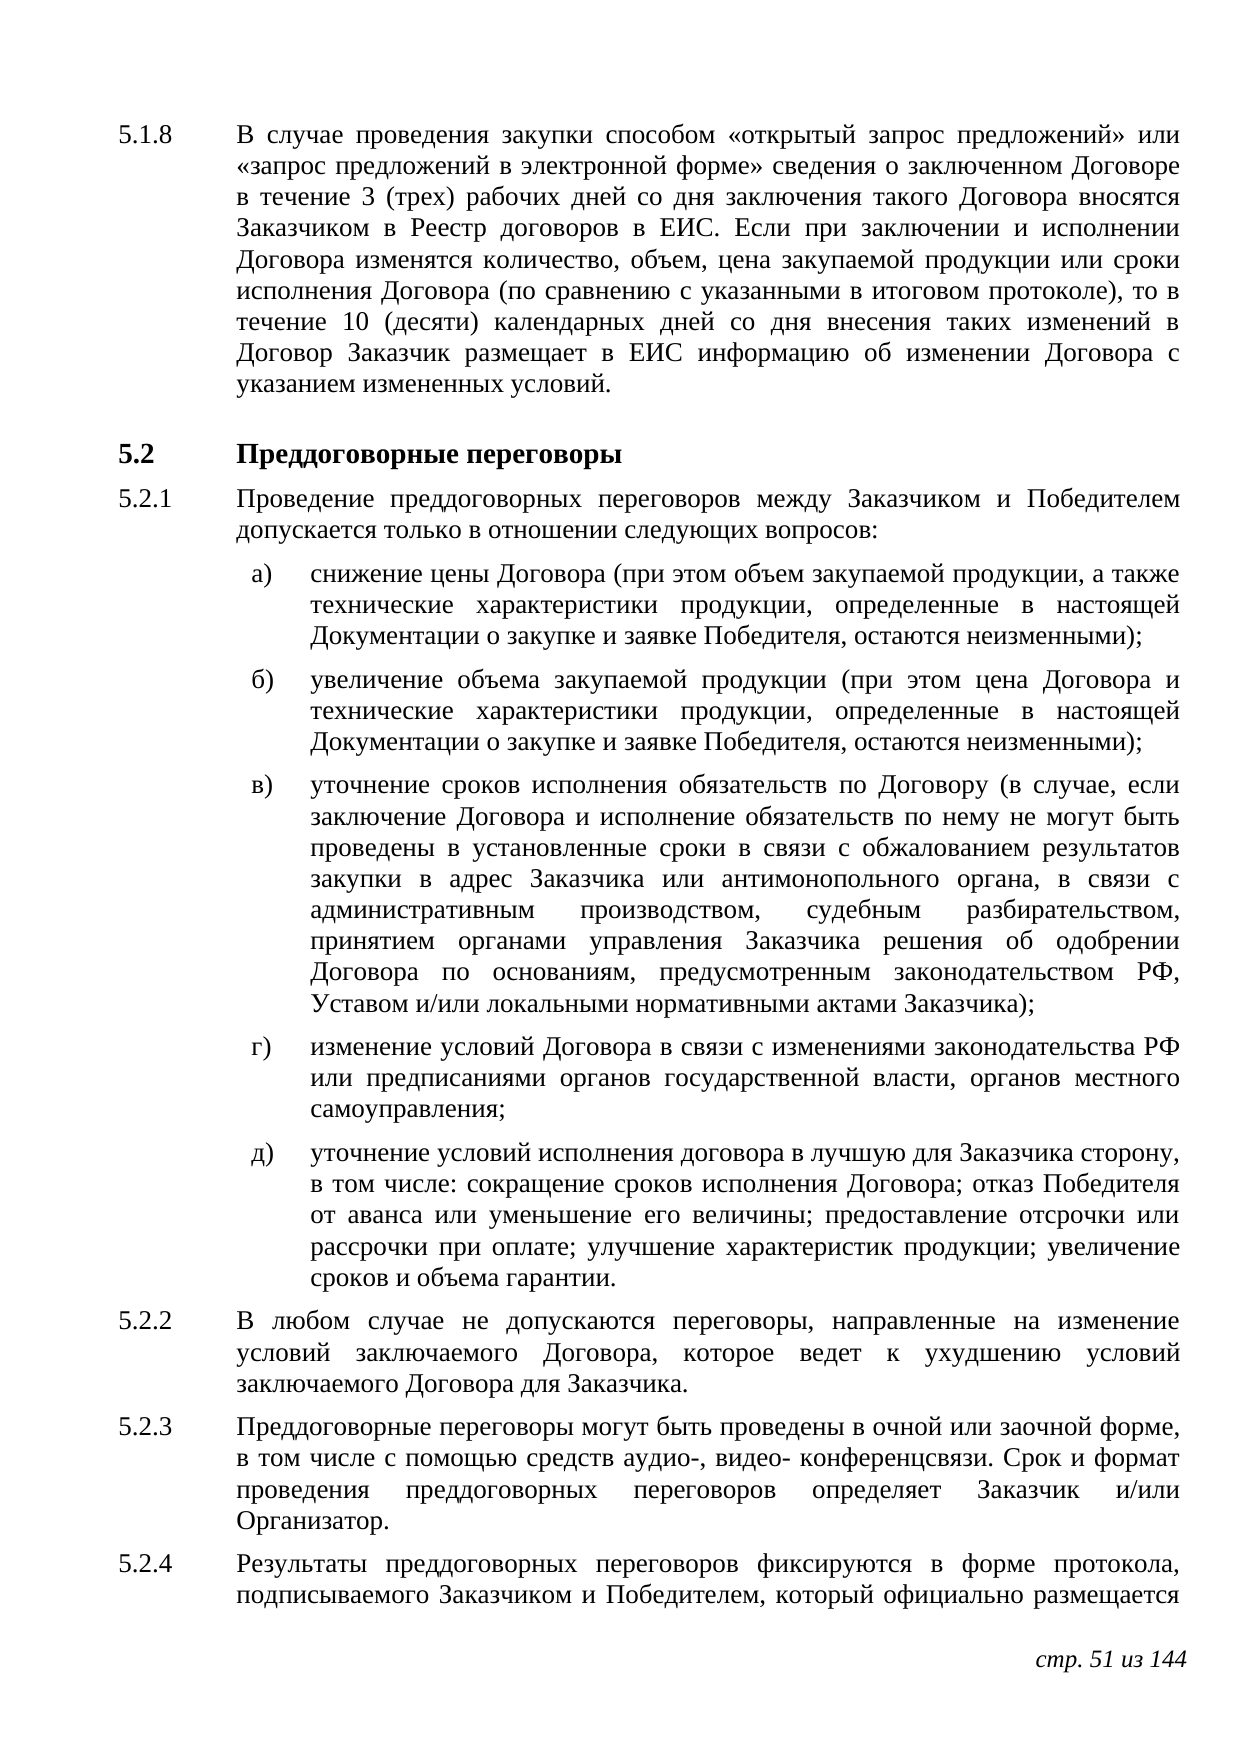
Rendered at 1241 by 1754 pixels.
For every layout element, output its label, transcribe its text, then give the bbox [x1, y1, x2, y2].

text уточнение сроков исполнения обязательств по Договору (в случае, если заключение Договора и исполнение обязательств по нему не могут быть проведены в установленные сроки в связи с обжалованием результатов закупки в адрес Заказчика или антимонопольного органа, в связи с административным производством, судебным разбирательством, принятием органами управления Заказчика решения об одобрении Договора по основаниям, предусмотренным законодательством РФ, Уставом и/или локальными нормативными актами Заказчика); [251, 769, 1181, 1018]
text Преддоговорные переговоры могут быть проведены в очной или заочной форме, в том числе с помощью средств аудио-, видео- конференцсвязи. Срок и формат проведения преддоговорных переговоров определяет Заказчик и/или Организатор. [118, 1410, 1181, 1535]
text увеличение объема закупаемой продукции (при этом цена Договора и технические характеристики продукции, определенные в настоящей Документации о закупке и заявке Победителя, остаются неизменными); [251, 663, 1181, 756]
text В любом случае не допускаются переговоры, направленные на изменение условий заключаемого Договора, которое ведет к ухудшению условий заключаемого Договора для Заказчика. [118, 1304, 1181, 1398]
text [118, 1547, 1181, 1610]
text В случае проведения закупки способом «открытый запрос предложений» или «запрос предложений в электронной форме» сведения о заключенном Договоре в течение 3 (трех) рабочих дней со дня заключения такого Договора вносятся Заказчиком в Реестр договоров в ЕИС. Если при заключении и исполнении Договора изменятся количество, объем, цена закупаемой продукции или сроки исполнения Договора (по сравнению с указанными в итоговом протоколе), то в течение 10 (десяти) календарных дней со дня внесения таких изменений в Договор Заказчик размещает в ЕИС информацию об изменении Договора с указанием измененных условий. [118, 118, 1181, 398]
text Проведение преддоговорных переговоров между Заказчиком и Победителем допускается только в отношении следующих вопросов: [118, 482, 1181, 544]
text снижение цены Договора (при этом объем закупаемой продукции, а также технические характеристики продукции, определенные в настоящей Документации о закупке и заявке Победителя, остаются неизменными); [251, 557, 1181, 650]
text уточнение условий исполнения договора в лучшую для Заказчика сторону, в том числе: сокращение сроков исполнения Договора; отказ Победителя от аванса или уменьшение его величины; предоставление отсрочки или рассрочки при оплате; улучшение характеристик продукции; увеличение сроков и объема гарантии. [251, 1136, 1181, 1292]
text изменение условий Договора в связи с изменениями законодательства РФ или предписаниями органов государственной власти, органов местного самоуправления; [251, 1030, 1181, 1124]
subtitle Преддоговорные переговоры [118, 436, 1181, 469]
